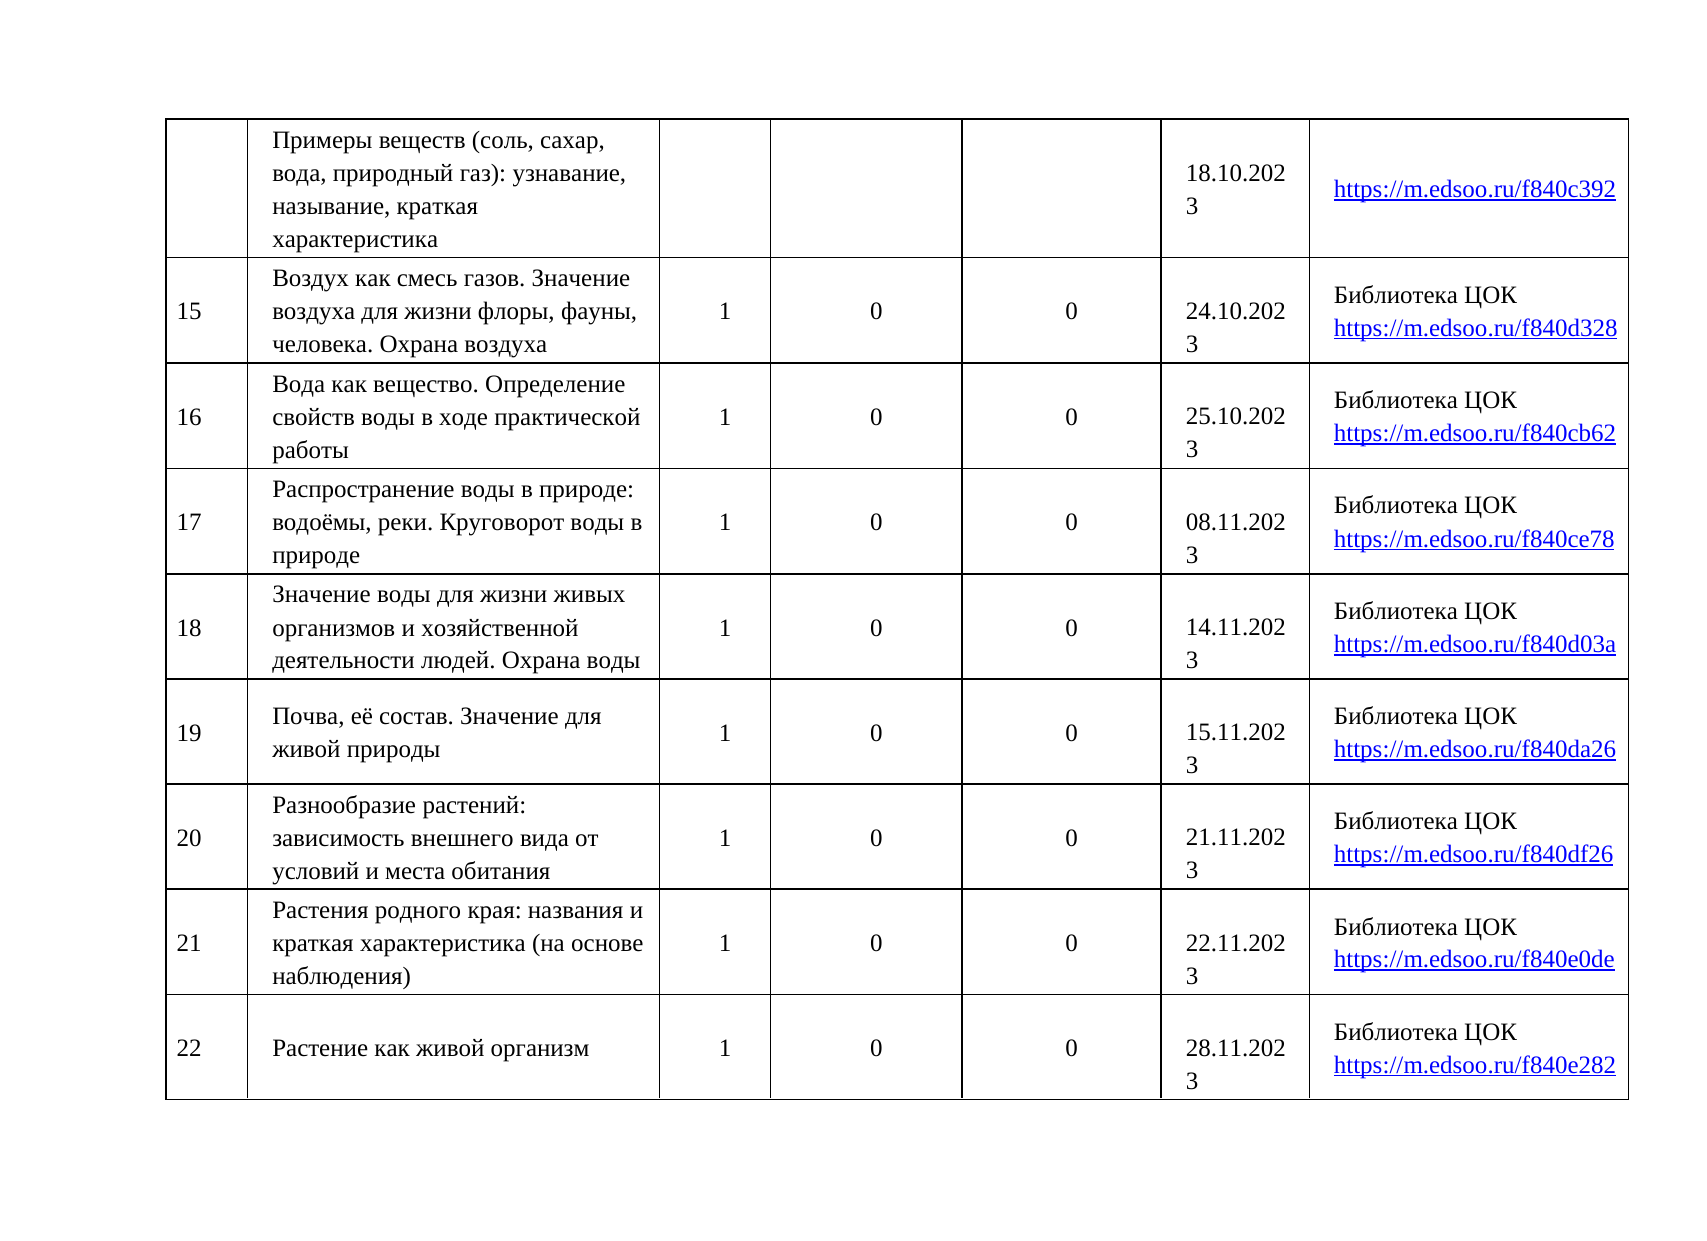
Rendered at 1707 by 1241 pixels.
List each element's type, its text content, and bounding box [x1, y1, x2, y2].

table_cell Библиотека ЦОК https://m.edsoo.ru/f840ce78 [1310, 469, 1628, 573]
table_cell Библиотека ЦОК https://m.edsoo.ru/f840d03a [1310, 575, 1628, 678]
table_cell 1 [660, 469, 770, 573]
table_cell Библиотека ЦОК https://m.edsoo.ru/f840e282 [1310, 995, 1628, 1098]
table_cell 14 [167, 120, 247, 257]
table_cell Разнообразие растений: зависимость внешнего вида от условий и места обитания [248, 785, 659, 888]
table_cell 28.11.2023 [1162, 995, 1309, 1098]
table_cell 19 [167, 680, 247, 783]
table_cell 1 [660, 785, 770, 888]
table_cell 18 [167, 575, 247, 678]
table_cell 08.11.2023 [1162, 469, 1309, 573]
table_cell Воздух как смесь газов. Значение воздуха для жизни флоры, фауны, человека. Охрана воздуха [248, 258, 659, 362]
table_cell 16 [167, 364, 247, 467]
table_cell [1310, 120, 1628, 257]
table_cell 22 [167, 995, 247, 1098]
table_cell 17 [167, 469, 247, 573]
table_cell Библиотека ЦОК https://m.edsoo.ru/f840da26 [1310, 680, 1628, 783]
table_cell 0 [963, 995, 1160, 1098]
table_cell 0 [771, 995, 961, 1098]
table_cell 22.11.2023 [1162, 890, 1309, 994]
table_cell 1 [660, 364, 770, 467]
table_cell 15 [167, 258, 247, 362]
table_cell Распространение воды в природе: водоёмы, реки. Круговорот воды в природе [248, 469, 659, 573]
table_cell Почва, её состав. Значение для живой природы [248, 680, 659, 783]
table_cell 1 [660, 890, 770, 994]
table_cell Растение как живой организм [248, 995, 659, 1098]
table_cell 0 [963, 890, 1160, 994]
table_cell Библиотека ЦОК https://m.edsoo.ru/f840df26 [1310, 785, 1628, 888]
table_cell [248, 120, 659, 257]
table_cell 18.10.2023 [1162, 120, 1309, 257]
table_cell 0 [771, 258, 961, 362]
table_cell Вода как вещество. Определение свойств воды в ходе практической работы [248, 364, 659, 467]
table_cell 0 [771, 120, 961, 257]
table_cell 0 [771, 785, 961, 888]
table_cell 0 [771, 575, 961, 678]
table_cell 0 [771, 680, 961, 783]
table_cell 21 [167, 890, 247, 994]
table_cell Библиотека ЦОК https://m.edsoo.ru/f840d328 [1310, 258, 1628, 362]
table_cell 0 [771, 364, 961, 467]
table_cell 0 [771, 469, 961, 573]
table_cell Растения родного края: названия и краткая характеристика (на основе наблюдения) [248, 890, 659, 994]
table_cell 0 [771, 890, 961, 994]
table_cell 0 [963, 258, 1160, 362]
table_cell 14.11.2023 [1162, 575, 1309, 678]
table_cell 0 [963, 680, 1160, 783]
table_cell 1 [660, 258, 770, 362]
table_cell 21.11.2023 [1162, 785, 1309, 888]
table_cell 1 [660, 120, 770, 257]
table_cell 20 [167, 785, 247, 888]
table_cell 0 [963, 364, 1160, 467]
table_cell 0 [963, 575, 1160, 678]
table_cell 0 [963, 120, 1160, 257]
table_cell Библиотека ЦОК https://m.edsoo.ru/f840e0de [1310, 890, 1628, 994]
table_cell Библиотека ЦОК https://m.edsoo.ru/f840cb62 [1310, 364, 1628, 467]
table_cell 25.10.2023 [1162, 364, 1309, 467]
table_cell 0 [963, 785, 1160, 888]
table_cell 15.11.2023 [1162, 680, 1309, 783]
table_cell 24.10.2023 [1162, 258, 1309, 362]
table_cell Значение воды для жизни живых организмов и хозяйственной деятельности людей. Охрана воды [248, 575, 659, 678]
table_cell 0 [963, 469, 1160, 573]
table_cell 1 [660, 995, 770, 1098]
table_cell 1 [660, 575, 770, 678]
table_cell 1 [660, 680, 770, 783]
